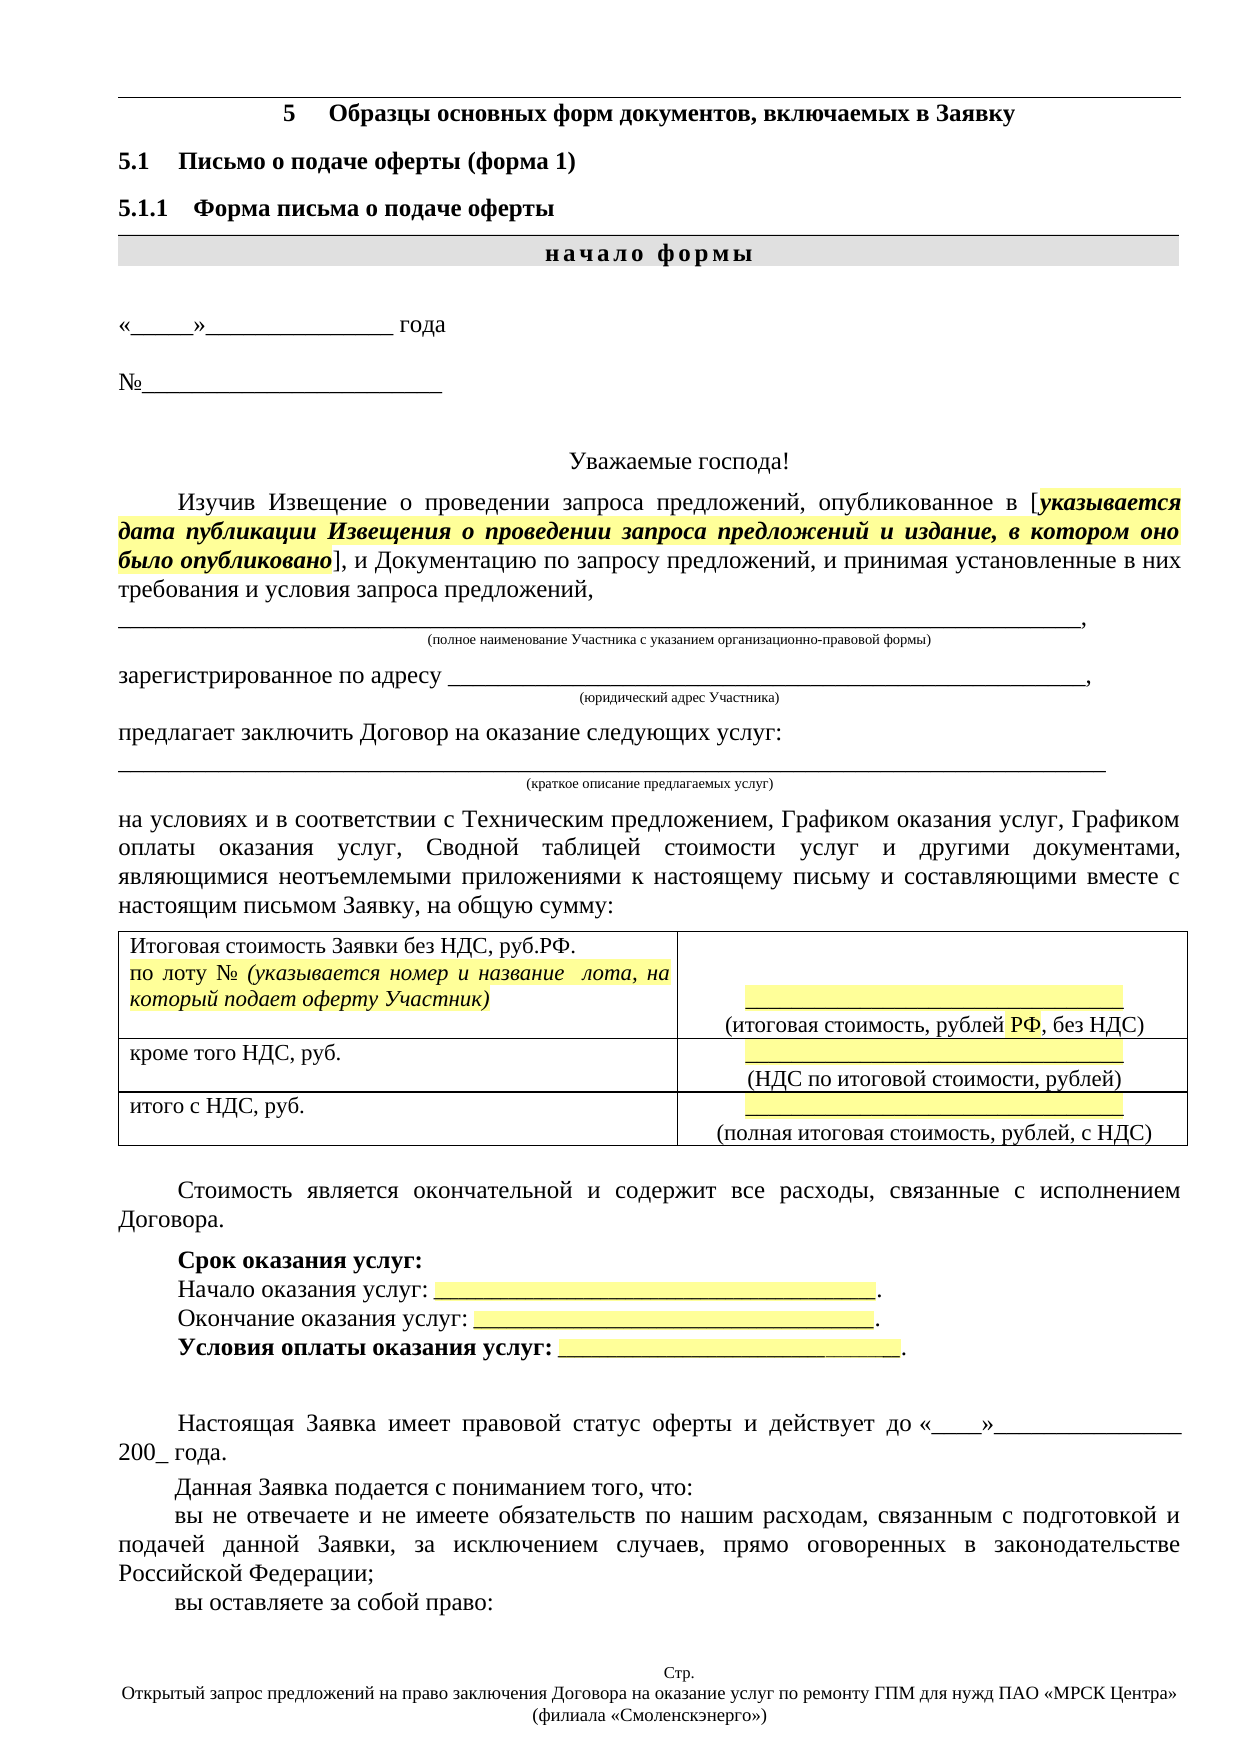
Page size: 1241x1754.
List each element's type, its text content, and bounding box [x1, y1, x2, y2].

text Условия оплаты оказания услуг: _________________________________________. [118, 1332, 1181, 1360]
text Стоимость является окончательной и содержит все расходы, связанные с исполнением Договора. [118, 1175, 1181, 1233]
text (краткое описание предлагаемых услуг) [118, 775, 1181, 804]
text Уважаемые господа! [118, 446, 1181, 475]
subtitle Письмо о подаче оферты (форма 1) [118, 146, 1181, 175]
text на условиях и в соответствии с Техническим предложением, Графиком оказания услуг, Графиком оплаты оказания услуг, Сводной таблицей стоимости услуг и другими документами, являющимися неотъемлемыми приложениями к настоящему письму и составляющими вместе с настоящим письмом Заявку, на общую сумму: [118, 804, 1181, 919]
subtitle Форма письма о подаче оферты [118, 193, 1181, 222]
table_header _________________________________ (итоговая стоимость, рублей РФ, без НДС) [678, 932, 1187, 1038]
text вы оставляете за собой право: [118, 1587, 1181, 1615]
text (юридический адрес Участника) [118, 689, 1181, 717]
text Изучив Извещение о проведении запроса предложений, опубликованное в [указывается дата публикации Извещения о проведении запроса предложений и издание, в котором оно было опубликовано], и Документацию по запросу предложений, и принимая установленные в них требования и условия запроса предложений, [118, 545, 1181, 602]
text зарегистрированное по адресу ___________________________________________________, [118, 660, 1181, 689]
table_cell итого с НДС, руб. [119, 1093, 677, 1145]
text предлагает заключить Договор на оказание следующих услуг: [118, 717, 1181, 746]
table_cell _________________________________ (полная итоговая стоимость, рублей, с НДС) [678, 1093, 1187, 1145]
text _______________________________________________________________________________ [118, 746, 1181, 775]
text Настоящая Заявка имеет правовой статус оферты и действует до «____»_______________ 200_ года. [118, 1408, 1181, 1465]
text Начало оказания услуг: _____________________________________________________. [118, 1274, 1181, 1303]
text _____________________________________________________________________________, [118, 602, 1181, 631]
subtitle Образцы основных форм документов, включаемых в Заявку [117, 98, 1181, 127]
text Данная Заявка подается с пониманием того, что: [118, 1472, 1181, 1500]
table_header Итоговая стоимость Заявки без НДС, руб.РФ. по лоту № (указывается номер и название лота, на который подает оферту Участник) [119, 932, 677, 1038]
text Окончание оказания услуг: ________________________________________________. [118, 1303, 1181, 1332]
text вы не отвечаете и не имеете обязательств по нашим расходам, связанным с подготовкой и подачей данной Заявки, за исключением случаев, прямо оговоренных в законодательстве Российской Федерации; [118, 1500, 1181, 1587]
text начало формы [118, 236, 1179, 266]
table_cell _________________________________ (НДС по итоговой стоимости, рублей) [678, 1039, 1187, 1091]
text «_____»_______________ года [118, 309, 635, 338]
text Изучив Извещение о проведении запроса предложений, опубликованное в [указывается дата публикации Извещения о проведении запроса предложений и издание, в котором оно было опубликовано], и Документацию по запросу предложений, и принимая установленные в них требования и условия запроса предложений, [118, 487, 1181, 516]
text №________________________ [118, 367, 635, 396]
text (полное наименование Участника с указанием организационно-правовой формы) [118, 631, 1181, 660]
text Срок оказания услуг: [118, 1245, 1181, 1274]
table_cell кроме того НДС, руб. [119, 1039, 677, 1091]
